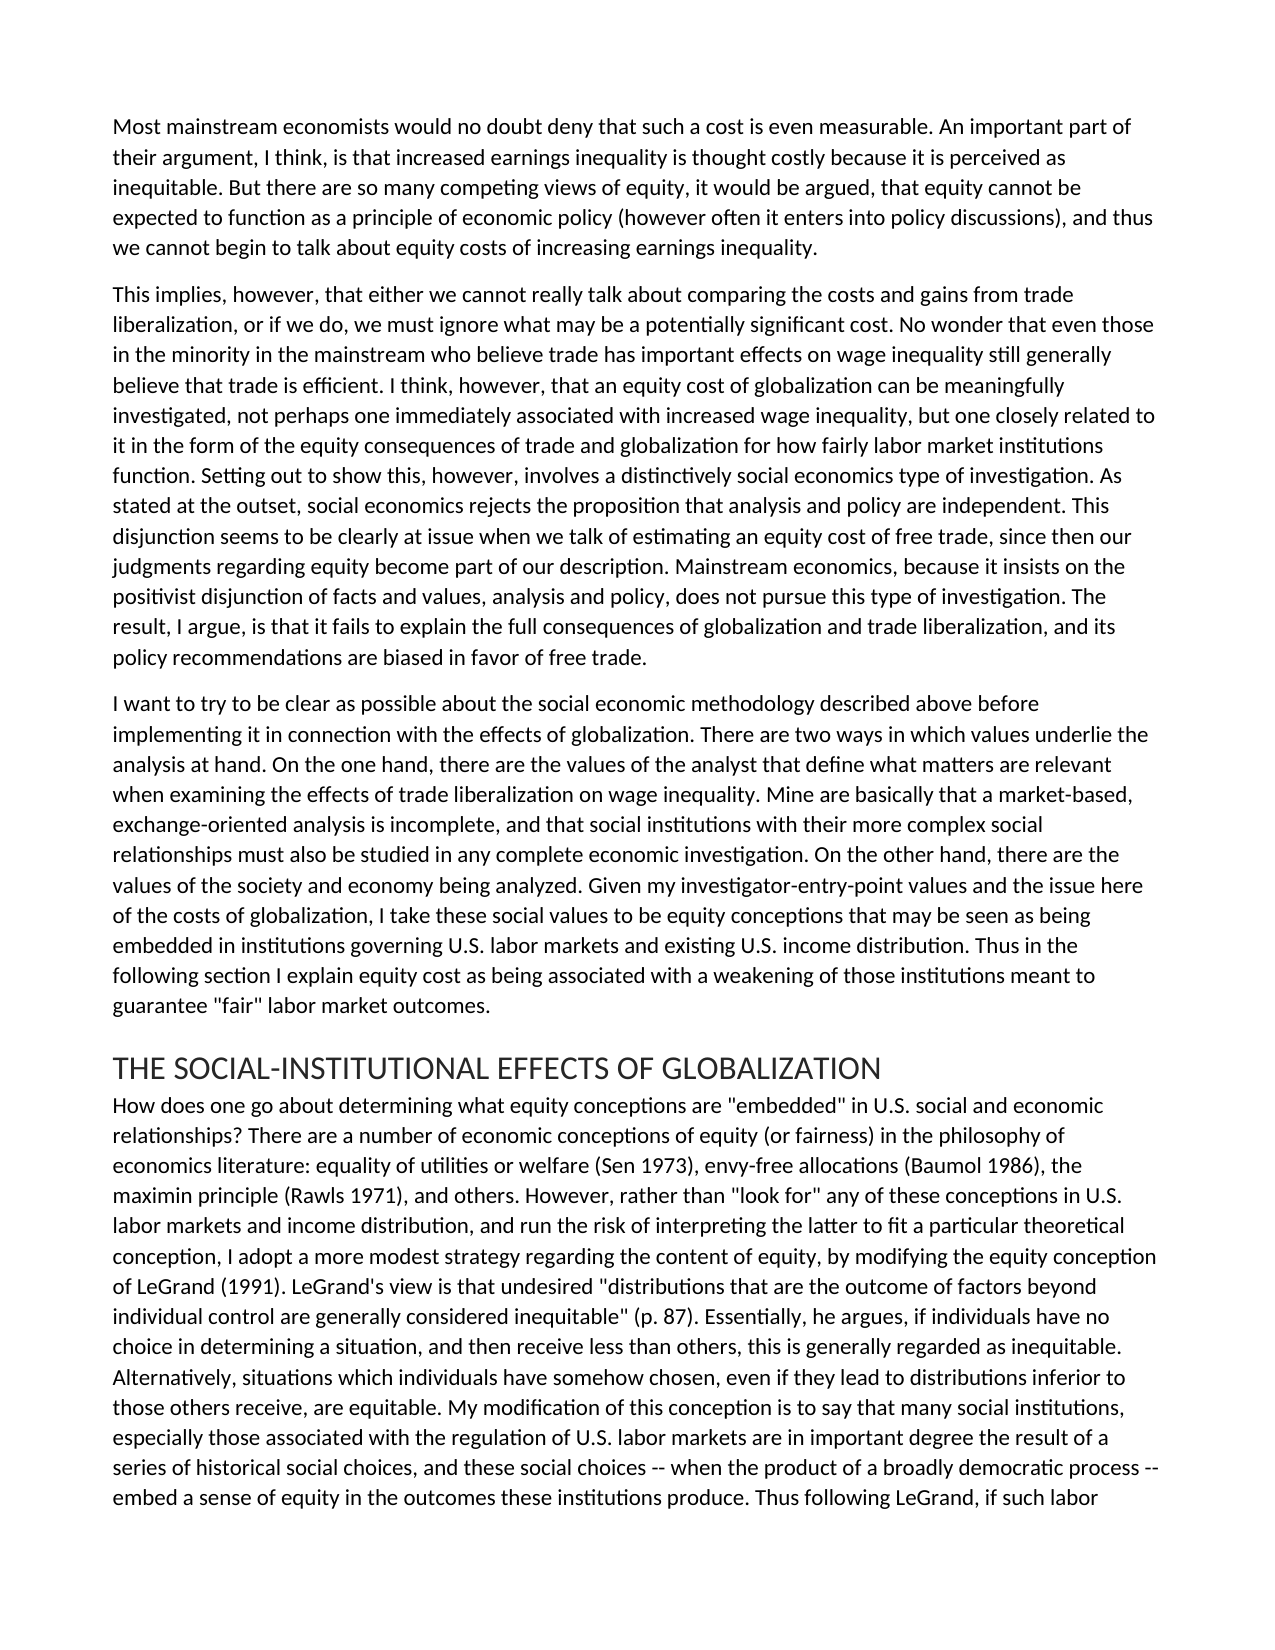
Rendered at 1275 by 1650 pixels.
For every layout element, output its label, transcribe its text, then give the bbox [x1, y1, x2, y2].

text This implies, however, that either we cannot really talk about comparing the costs and gains from trade liberalization, or if we do, we must ignore what may be a potentially significant cost. No wonder that even those in the minority in the mainstream who believe trade has important effects on wage inequality still generally believe that trade is efficient. I think, however, that an equity cost of globalization can be meaningfully investigated, not perhaps one immediately associated with increased wage inequality, but one closely related to it in the form of the equity consequences of trade and globalization for how fairly labor market institutions function. Setting out to show this, however, involves a distinctively social economics type of investigation. As stated at the outset, social economics rejects the proposition that analysis and policy are independent. This disjunction seems to be clearly at issue when we talk of estimating an equity cost of free trade, since then our judgments regarding equity become part of our description. Mainstream economics, because it insists on the positivist disjunction of facts and values, analysis and policy, does not pursue this type of investigation. The result, I argue, is that it fails to explain the full consequences of globalization and trade liberalization, and its policy recommendations are biased in favor of free trade. [112, 280, 1162, 671]
text I want to try to be clear as possible about the social economic methodology described above before implementing it in connection with the effects of globalization. There are two ways in which values underlie the analysis at hand. On the one hand, there are the values of the analyst that define what matters are relevant when examining the effects of trade liberalization on wage inequality. Mine are basically that a market-based, exchange-oriented analysis is incomplete, and that social institutions with their more complex social relationships must also be studied in any complete economic investigation. On the other hand, there are the values of the society and economy being analyzed. Given my investigator-entry-point values and the issue here of the costs of globalization, I take these social values to be equity conceptions that may be seen as being embedded in institutions governing U.S. labor markets and existing U.S. income distribution. Thus in the following section I explain equity cost as being associated with a weakening of those institutions meant to guarantee "fair" labor market outcomes. [112, 689, 1162, 1020]
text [112, 112, 1162, 261]
subtitle THE SOCIAL-INSTITUTIONAL EFFECTS OF GLOBALIZATION [112, 1047, 1162, 1088]
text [112, 1091, 1162, 1512]
